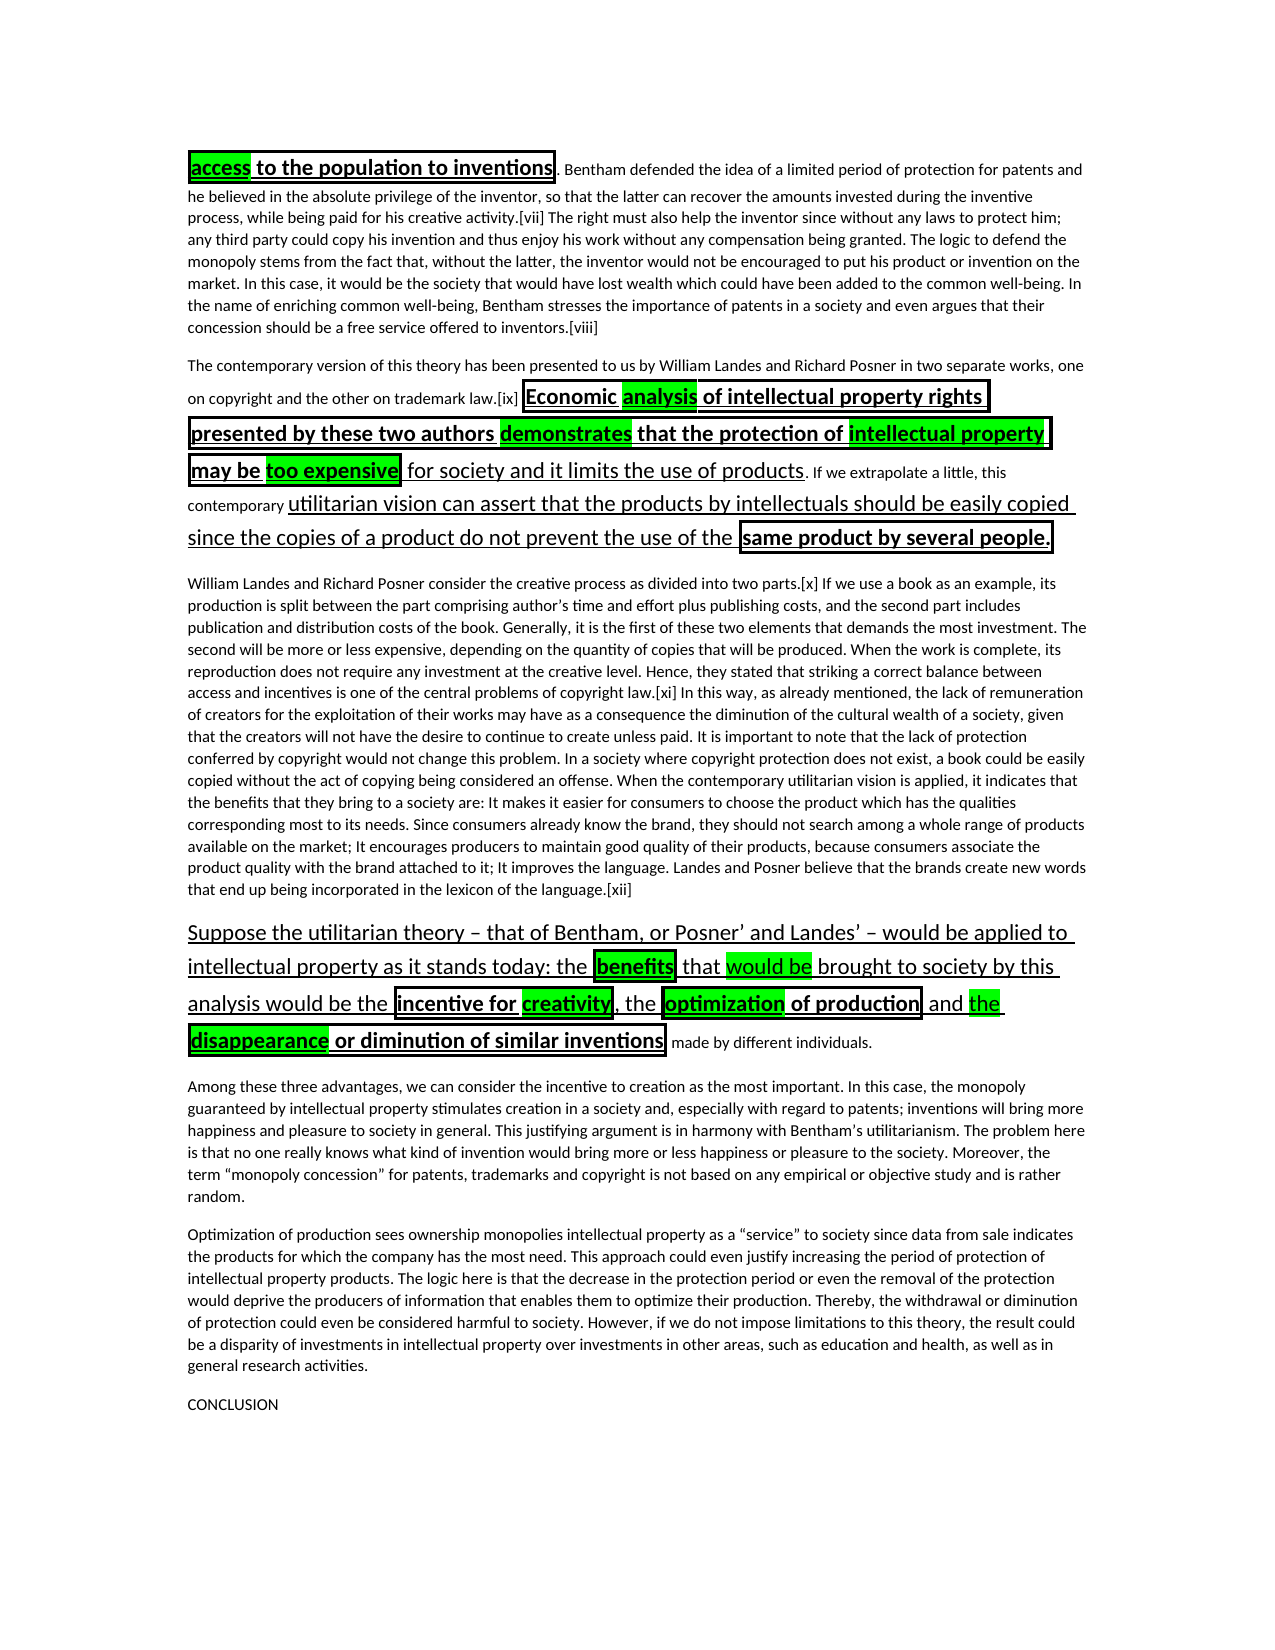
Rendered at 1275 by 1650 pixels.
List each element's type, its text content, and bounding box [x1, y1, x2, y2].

text The contemporary version of this theory has been presented to us by William Landes and Richard Posner in two separate works, one on copyright and the other on trademark law.[ix] Economic analysis of intellectual property rights presented by these two authors demonstrates that the protection of intellectual property may be too expensive for society and it limits the use of products. If we extrapolate a little, this contemporary utilitarian vision can assert that the products by intellectuals should be easily copied since the copies of a product do not prevent the use of the same product by several people. [187, 356, 1087, 554]
text CONCLUSION [187, 1394, 1087, 1414]
text William Landes and Richard Posner consider the creative process as divided into two parts.[x] If we use a book as an example, its production is split between the part comprising author’s time and effort plus publishing costs, and the second part includes publication and distribution costs of the book. Generally, it is the first of these two elements that demands the most investment. The second will be more or less expensive, depending on the quantity of copies that will be produced. When the work is complete, its reproduction does not require any investment at the creative level. Hence, they stated that striking a correct balance between access and incentives is one of the central problems of copyright law.[xi] In this way, as already mentioned, the lack of remuneration of creators for the exploitation of their works may have as a consequence the diminution of the cultural wealth of a society, given that the creators will not have the desire to continue to create unless paid. It is important to note that the lack of protection conferred by copyright would not change this problem. In a society where copyright protection does not exist, a book could be easily copied without the act of copying being considered an offense. When the contemporary utilitarian vision is applied, it indicates that the benefits that they bring to a society are: It makes it easier for consumers to choose the product which has the qualities corresponding most to its needs. Since consumers already know the brand, they should not search among a whole range of products available on the market; It encourages producers to maintain good quality of their products, because consumers associate the product quality with the brand attached to it; It improves the language. Landes and Posner believe that the brands create new words that end up being incorporated in the lexicon of the language.[xii] [187, 573, 1087, 900]
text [187, 150, 1087, 337]
text Suppose the utilitarian theory – that of Bentham, or Posner’ and Landes’ – would be applied to intellectual property as it stands today: the benefits that would be brought to society by this analysis would be the incentive for creativity, the optimization of production and the disappearance or diminution of similar inventions made by different individuals. [187, 918, 1087, 1057]
text Optimization of production sees ownership monopolies intellectual property as a “service” to society since data from sale indicates the products for which the company has the most need. This approach could even justify increasing the period of protection of intellectual property products. The logic here is that the decrease in the protection period or even the removal of the protection would deprive the producers of information that enables them to optimize their production. Thereby, the withdrawal or diminution of protection could even be considered harmful to society. However, if we do not impose limitations to this theory, the result could be a disparity of investments in intellectual property over investments in other areas, such as education and health, as well as in general research activities. [187, 1224, 1087, 1376]
text Among these three advantages, we can consider the incentive to creation as the most important. In this case, the monopoly guaranteed by intellectual property stimulates creation in a society and, especially with regard to patents; inventions will bring more happiness and pleasure to society in general. This justifying argument is in harmony with Bentham’s utilitarianism. The problem here is that no one really knows what kind of invention would bring more or less happiness or pleasure to the society. Moreover, the term “monopoly concession” for patents, trademarks and copyright is not based on any empirical or objective study and is rather random. [187, 1077, 1087, 1206]
